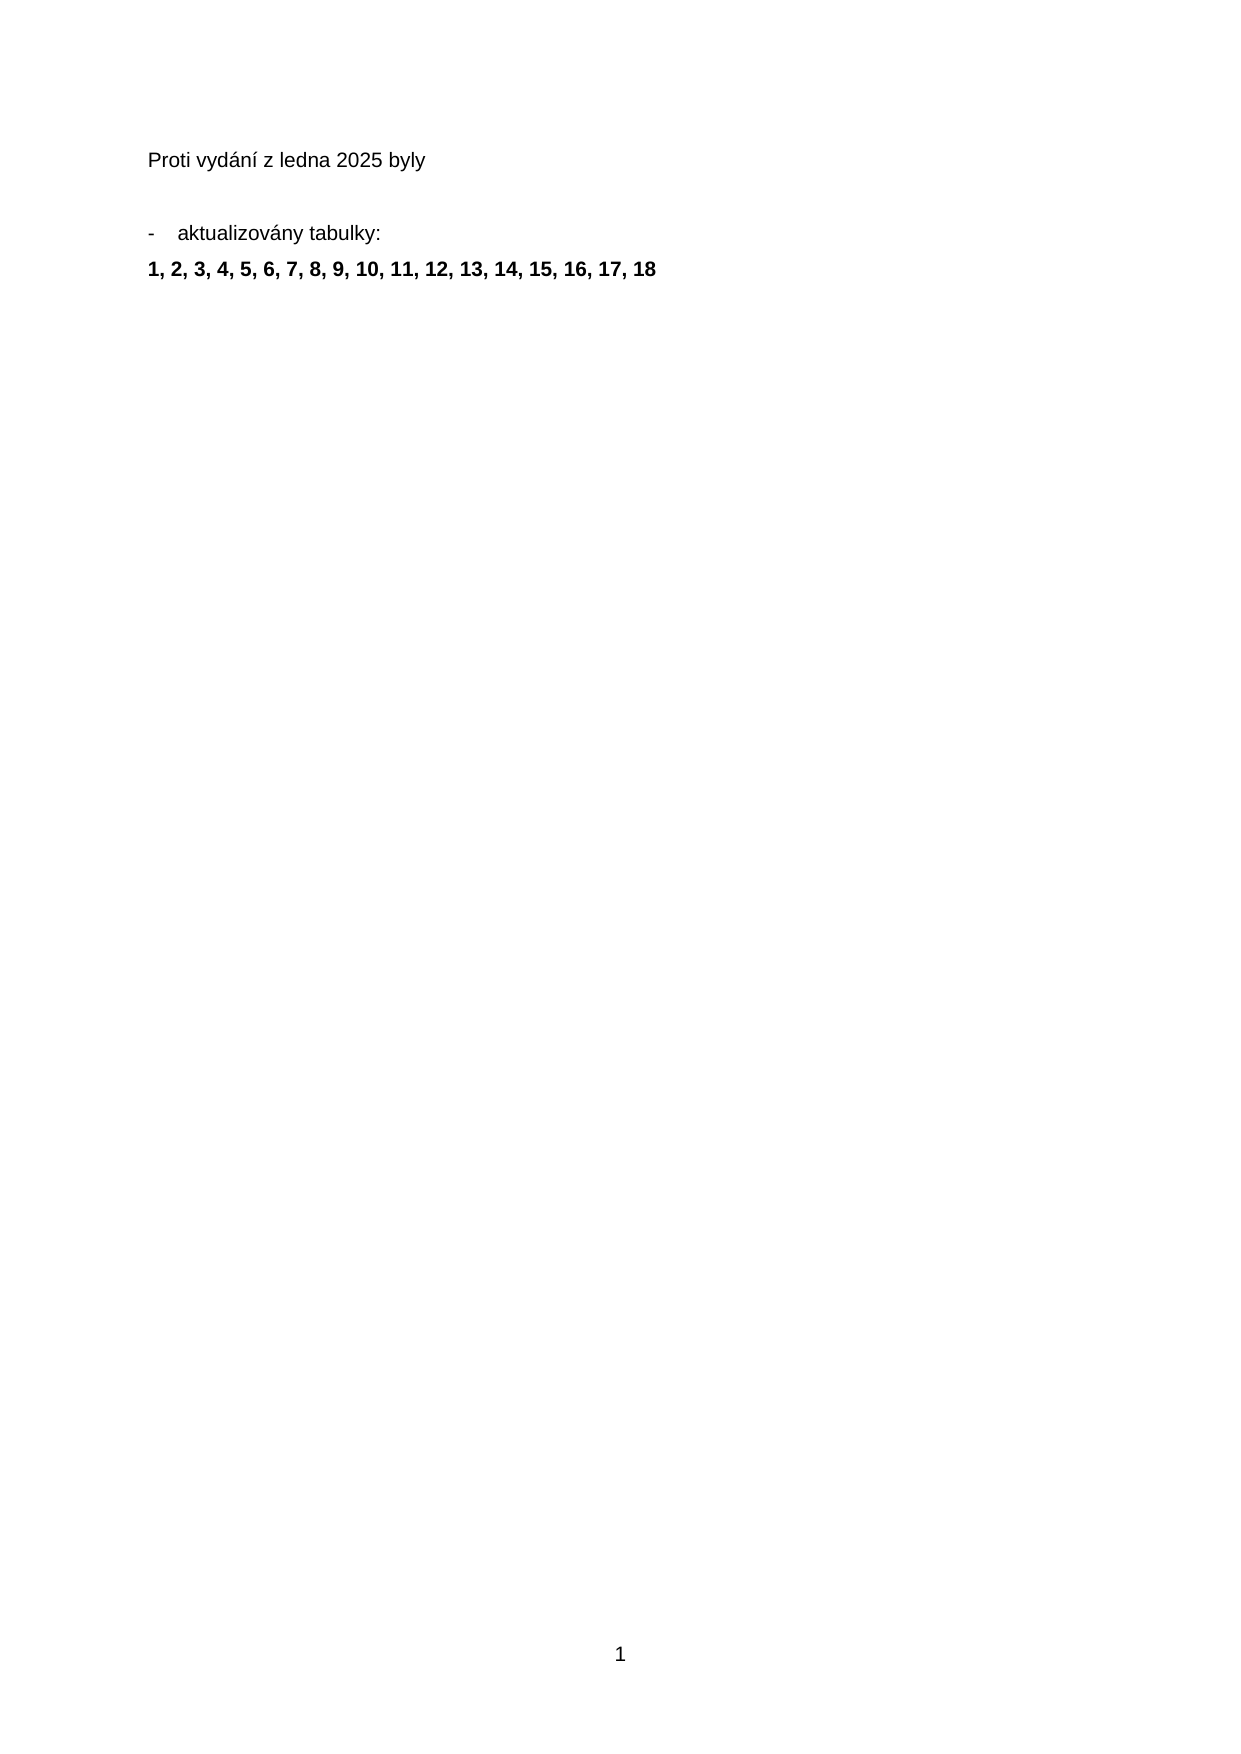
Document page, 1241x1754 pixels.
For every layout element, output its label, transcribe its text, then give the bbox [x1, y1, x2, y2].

text Proti vydání z ledna 2025 byly [148, 148, 1092, 172]
text 1, 2, 3, 4, 5, 6, 7, 8, 9, 10, 11, 12, 13, 14, 15, 16, 17, 18 [148, 257, 1092, 281]
list aktualizovány tabulky: [148, 221, 1092, 244]
